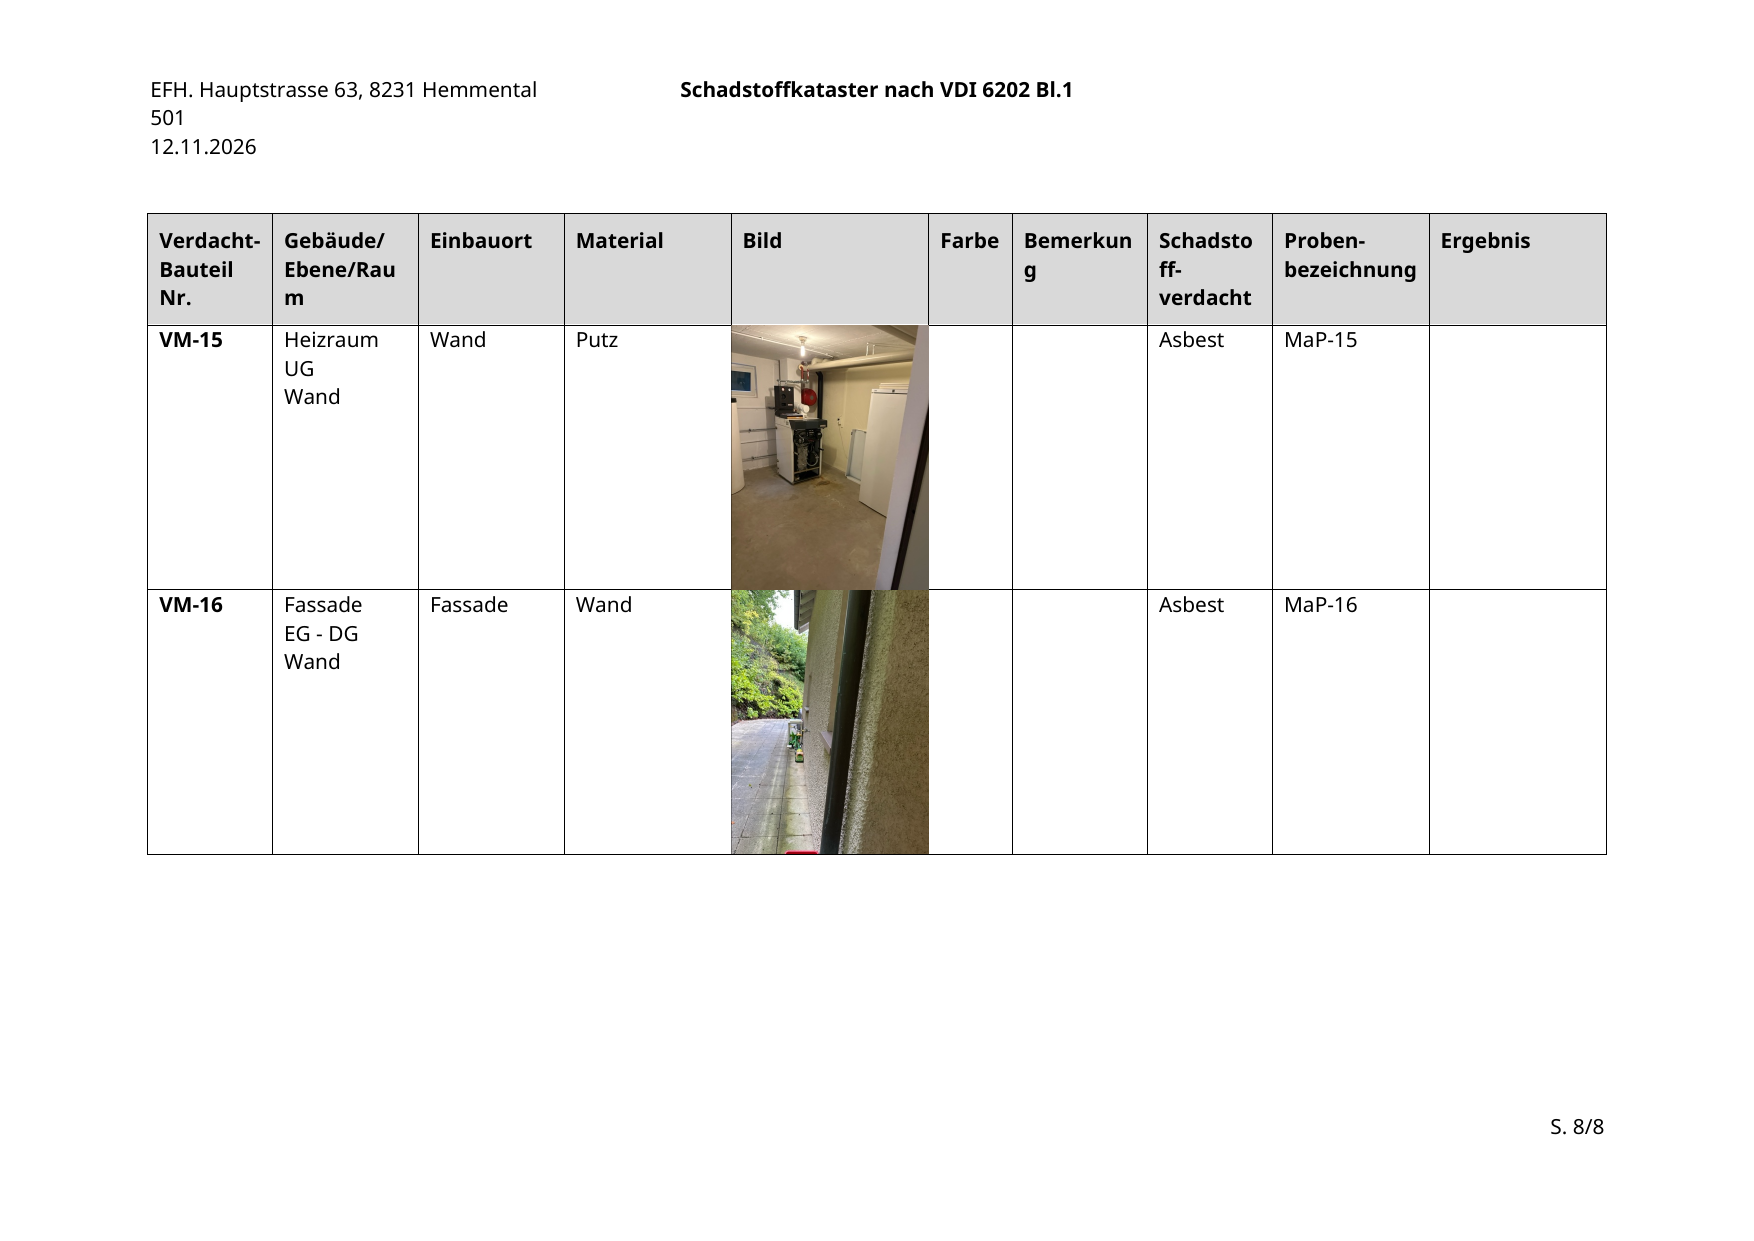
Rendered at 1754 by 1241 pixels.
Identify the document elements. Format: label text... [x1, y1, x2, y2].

table_cell VM-16 [148, 590, 272, 854]
table_header Bild [732, 214, 928, 324]
table_header Schadstoff-verdacht [1148, 214, 1272, 324]
table_header Gebäude/ Ebene/Raum [273, 214, 418, 324]
table_cell Fassade EG - DG Wand [273, 590, 418, 854]
table_header Material [565, 214, 731, 324]
table_cell Wand [565, 590, 731, 854]
table_cell Putz [565, 326, 731, 589]
table_cell Asbest [1148, 590, 1272, 854]
table_cell [929, 590, 1012, 854]
table_header Einbauort [419, 214, 564, 324]
table_cell Fassade [419, 590, 564, 854]
table_cell Asbest [1148, 326, 1272, 589]
table_cell MaP-15 [1273, 326, 1429, 589]
table_header Farbe [929, 214, 1012, 324]
table_cell [1430, 590, 1606, 854]
table_cell Heizraum UG Wand [273, 326, 418, 589]
table_cell Wand [419, 326, 564, 589]
table_cell MaP-16 [1273, 590, 1429, 854]
table_cell VM-15 [148, 326, 272, 589]
table_header Verdacht-Bauteil Nr. [148, 214, 272, 324]
table_cell [929, 326, 1012, 589]
picture [731, 325, 929, 854]
table_cell [1430, 326, 1606, 589]
table_cell [1013, 590, 1147, 854]
table_header Proben-bezeichnung [1273, 214, 1429, 324]
table_cell [1013, 326, 1147, 589]
table_header Bemerkung [1013, 214, 1147, 324]
table_header Ergebnis [1430, 214, 1606, 324]
